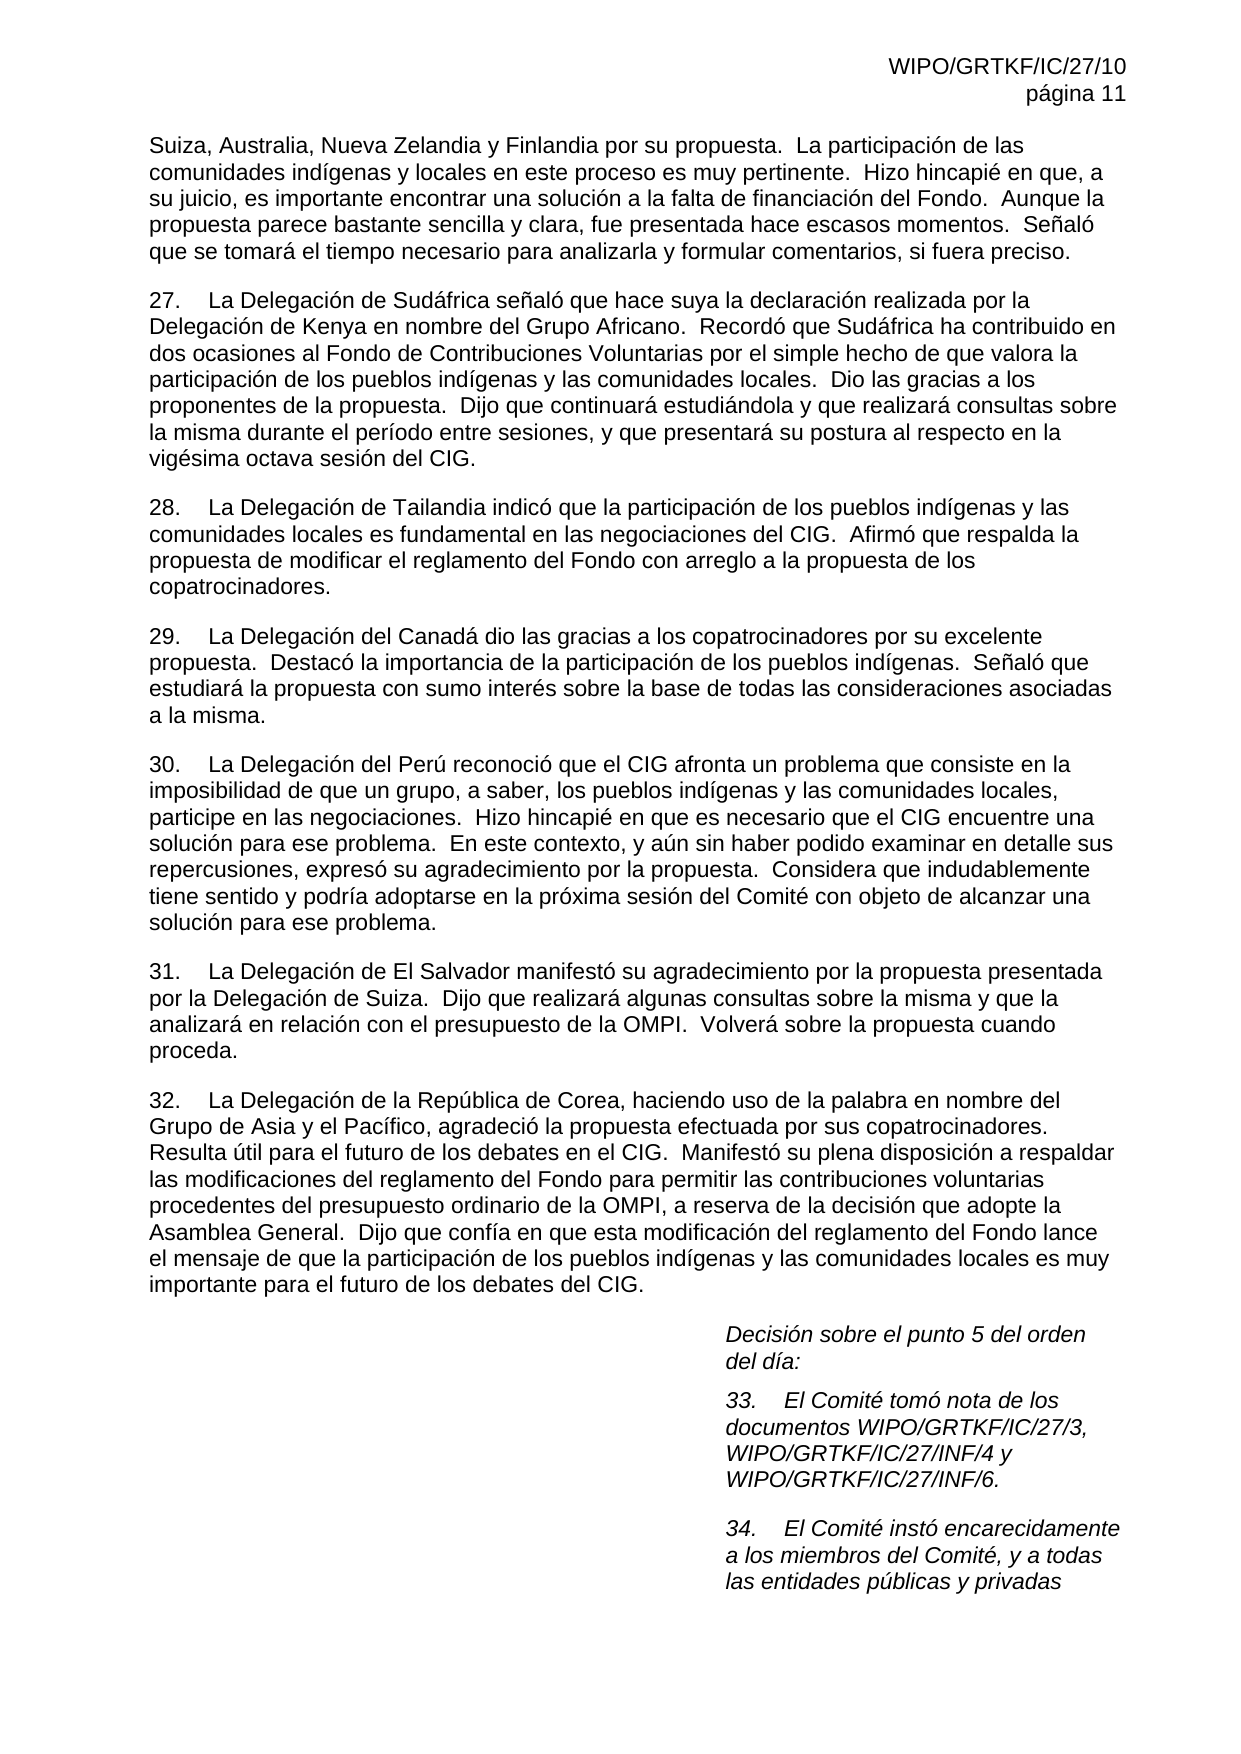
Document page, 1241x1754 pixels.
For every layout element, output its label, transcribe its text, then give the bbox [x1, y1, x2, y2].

list La Delegación de El Salvador manifestó su agradecimiento por la propuesta presentada por la Delegación de Suiza. Dijo que realizará algunas consultas sobre la misma y que la analizará en relación con el presupuesto de la OMPI. Volverá sobre la propuesta cuando proceda. [149, 958, 1122, 1064]
text Decisión sobre el punto 5 del orden del día: [725, 1320, 1122, 1374]
list El Comité tomó nota de los documentos WIPO/GRTKF/IC/27/3, WIPO/GRTKF/IC/27/INF/4 y WIPO/GRTKF/IC/27/INF/6. [725, 1387, 1122, 1492]
list La Delegación de Tailandia indicó que la participación de los pueblos indígenas y las comunidades locales es fundamental en las negociaciones del CIG. Afirmó que respalda la propuesta de modificar el reglamento del Fondo con arreglo a la propuesta de los copatrocinadores. [149, 494, 1122, 600]
list La Delegación del Canadá dio las gracias a los copatrocinadores por su excelente propuesta. Destacó la importancia de la participación de los pueblos indígenas. Señaló que estudiará la propuesta con sumo interés sobre la base de todas las consideraciones asociadas a la misma. [149, 623, 1122, 728]
list La Delegación de Sudáfrica señaló que hace suya la declaración realizada por la Delegación de Kenya en nombre del Grupo Africano. Recordó que Sudáfrica ha contribuido en dos ocasiones al Fondo de Contribuciones Voluntarias por el simple hecho de que valora la participación de los pueblos indígenas y las comunidades locales. Dio las gracias a los proponentes de la propuesta. Dijo que continuará estudiándola y que realizará consultas sobre la misma durante el período entre sesiones, y que presentará su postura al respecto en la vigésima octava sesión del CIG. [149, 287, 1122, 471]
list La Delegación de la República de Corea, haciendo uso de la palabra en nombre del Grupo de Asia y el Pacífico, agradeció la propuesta efectuada por sus copatrocinadores. Resulta útil para el futuro de los debates en el CIG. Manifestó su plena disposición a respaldar las modificaciones del reglamento del Fondo para permitir las contribuciones voluntarias procedentes del presupuesto ordinario de la OMPI, a reserva de la decisión que adopte la Asamblea General. Dijo que confía en que esta modificación del reglamento del Fondo lance el mensaje de que la participación de los pueblos indígenas y las comunidades locales es muy importante para el futuro de los debates del CIG. [149, 1087, 1122, 1297]
list La Delegación del Perú reconoció que el CIG afronta un problema que consiste en la imposibilidad de que un grupo, a saber, los pueblos indígenas y las comunidades locales, participe en las negociaciones. Hizo hincapié en que es necesario que el CIG encuentre una solución para ese problema. En este contexto, y aún sin haber podido examinar en detalle sus repercusiones, expresó su agradecimiento por la propuesta. Considera que indudablemente tiene sentido y podría adoptarse en la próxima sesión del Comité con objeto de alcanzar una solución para ese problema. [149, 751, 1122, 935]
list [725, 1515, 1122, 1594]
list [149, 132, 1122, 264]
